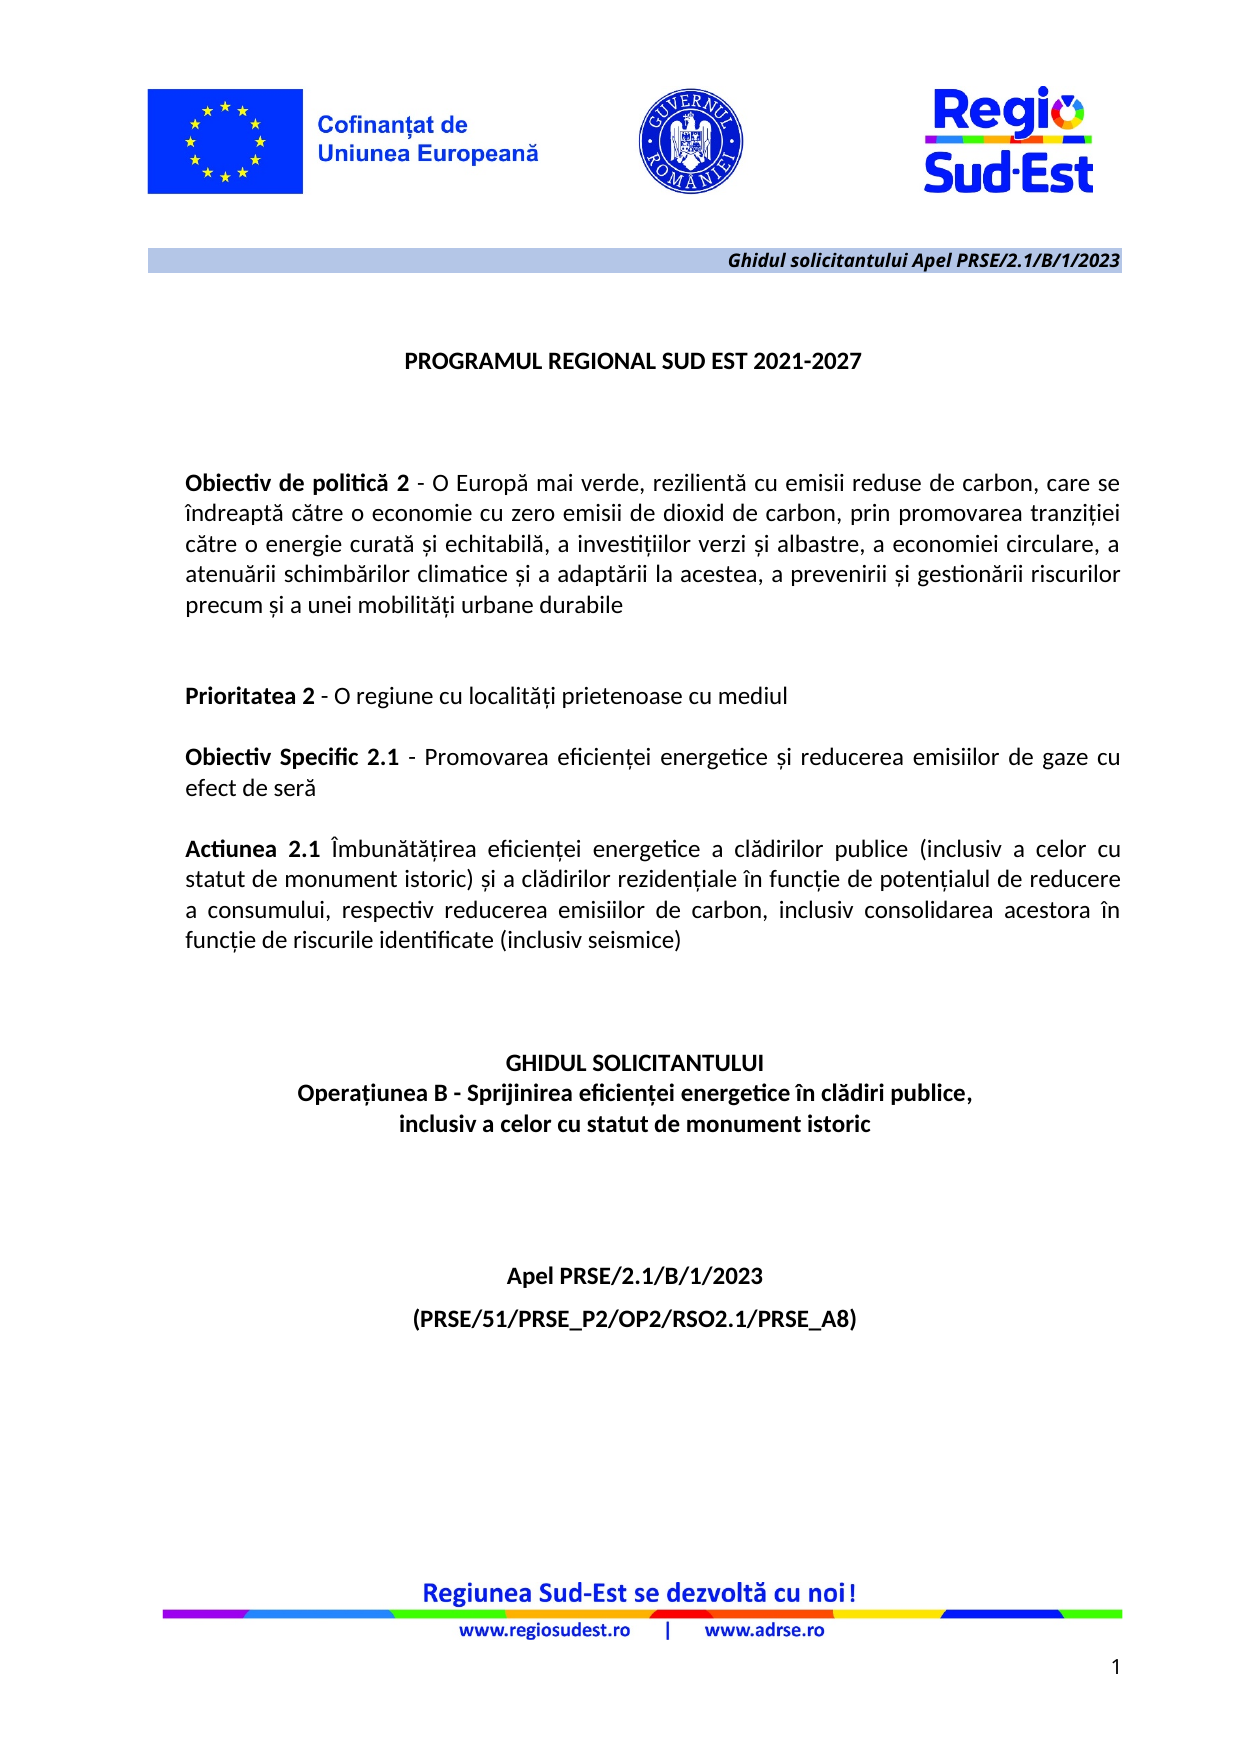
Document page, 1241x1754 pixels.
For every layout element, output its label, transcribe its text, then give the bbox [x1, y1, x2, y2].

text Prioritatea 2 - O regiune cu localităţi prietenoase cu mediul [185, 681, 1122, 711]
text PROGRAMUL REGIONAL SUD EST 2021-2027 [145, 345, 1122, 375]
text Operațiunea B - Sprijinirea eficienței energetice în clădiri publice, inclusiv a celor cu statut de monument istoric [148, 1077, 1122, 1138]
text Actiunea 2.1 Îmbunătățirea eficienței energetice a clădirilor publice (inclusiv a celor cu statut de monument istoric) și a clădirilor rezidențiale în funcție de potențialul de reducere a consumului, respectiv reducerea emisiilor de carbon, inclusiv consolidarea acestora în funcție de riscurile identificate (inclusiv seismice) [185, 833, 1122, 955]
text Obiectiv Specific 2.1 - Promovarea eficienței energetice și reducerea emisiilor de gaze cu efect de seră [185, 742, 1122, 803]
text Obiectiv de politică 2 - O Europă mai verde, rezilientă cu emisii reduse de carbon, care se îndreaptă către o economie cu zero emisii de dioxid de carbon, prin promovarea tranziției către o energie curată și echitabilă, a investițiilor verzi și albastre, a economiei circulare, a atenuării schimbărilor climatice și a adaptării la acestea, a prevenirii și gestionării riscurilor precum și a unei mobilități urbane durabile [185, 467, 1122, 619]
picture [162, 1582, 1123, 1640]
text Apel PRSE/2.1/B/1/2023 [148, 1260, 1122, 1291]
text (PRSE/51/PRSE_P2/OP2/RSO2.1/PRSE_A8) [148, 1303, 1122, 1334]
text GHIDUL SOLICITANTULUI [148, 1047, 1122, 1077]
picture [147, 86, 1093, 195]
